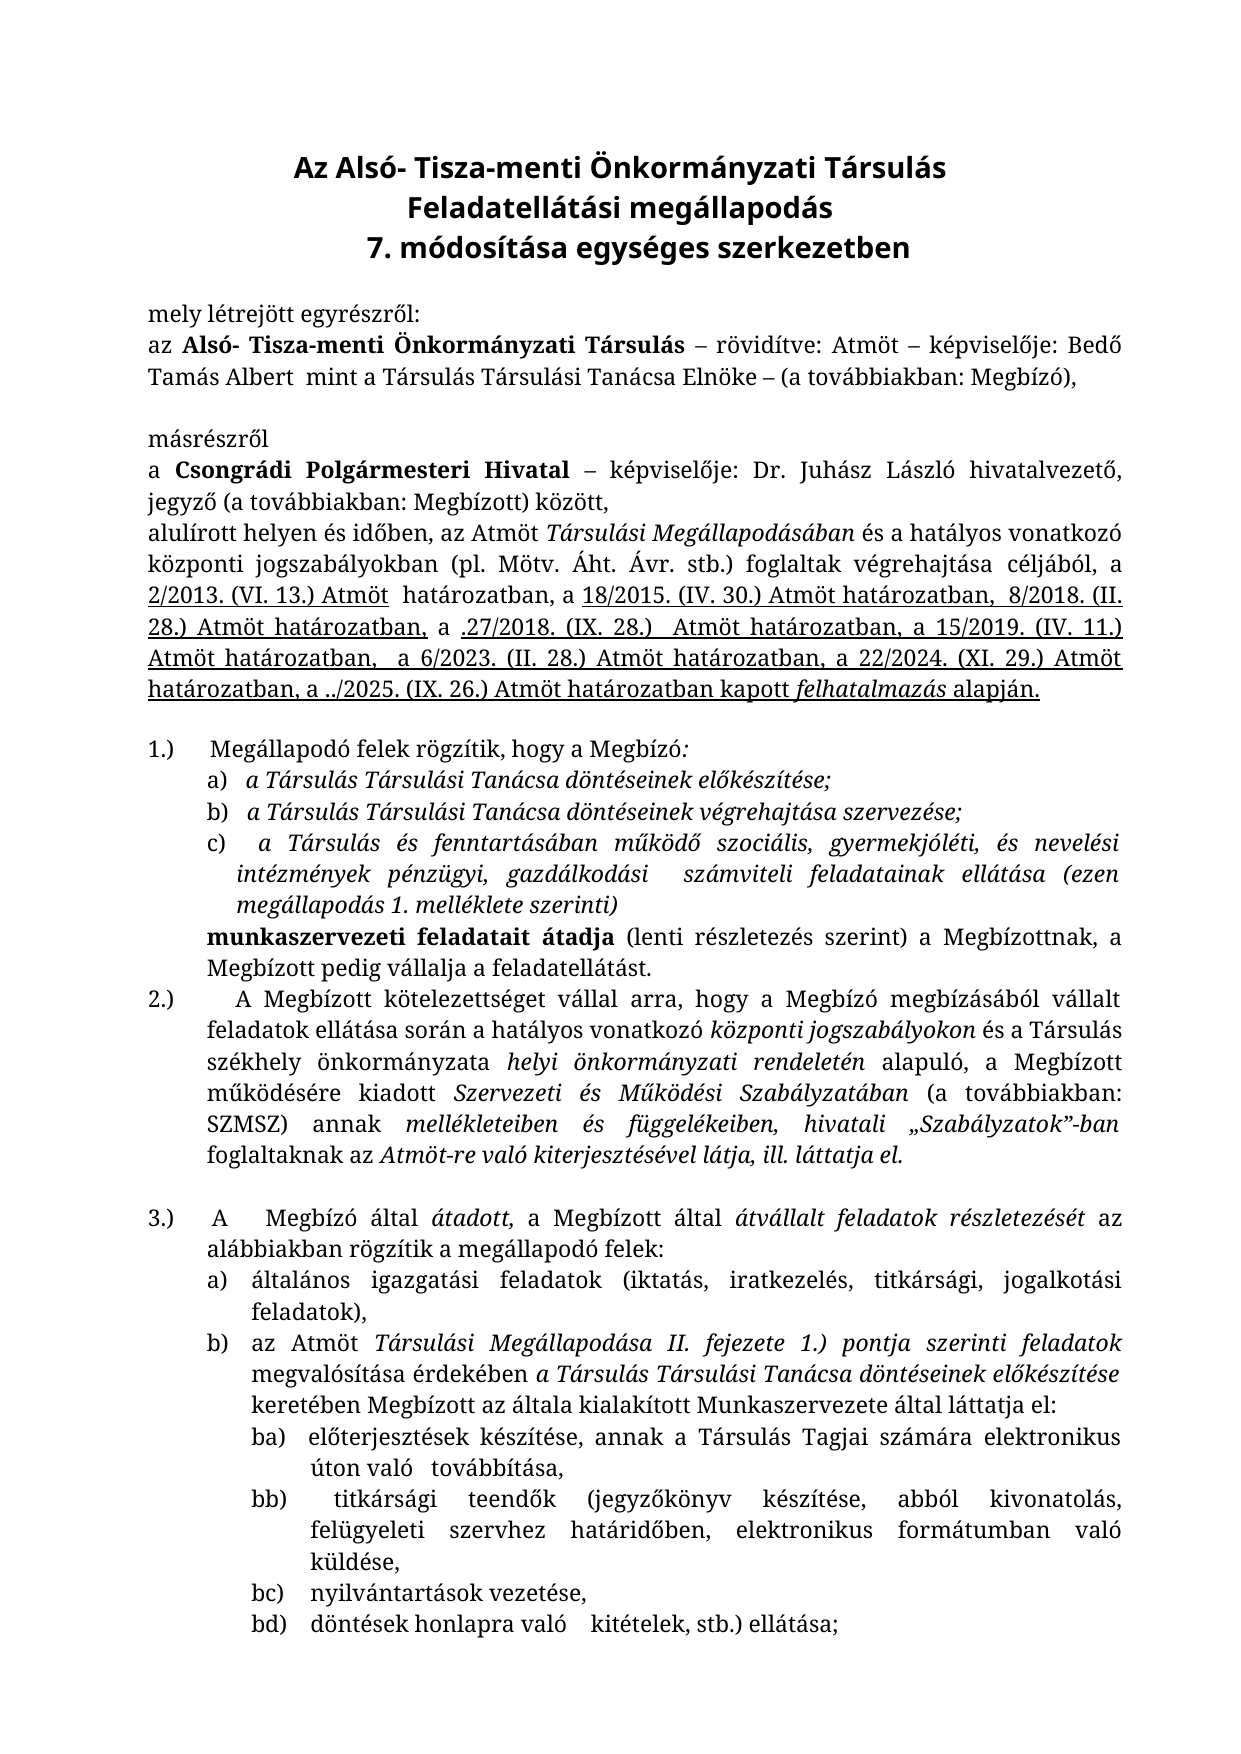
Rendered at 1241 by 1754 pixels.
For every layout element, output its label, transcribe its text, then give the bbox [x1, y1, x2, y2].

text b) a Társulás Társulási Tanácsa döntéseinek végrehajtása szervezése; [207, 795, 1123, 827]
text bc) nyilvántartások vezetése, [251, 1577, 1123, 1608]
text Az Alsó- Tisza-menti Önkormányzati Társulás [148, 148, 1093, 187]
text az Alsó- Tisza-menti Önkormányzati Társulás – rövidítve: Atmöt – képviselője: Bedő Tamás Albert mint a Társulás Társulási Tanácsa Elnöke – (a továbbiakban: Megbízó), [148, 329, 1123, 392]
text bd) döntések honlapra való kitételek, stb.) ellátása; [251, 1608, 1123, 1639]
text 3.) A Megbízó által átadott, a Megbízott által átvállalt feladatok részletezését az alábbiakban rögzítik a megállapodó felek: [148, 1202, 1123, 1264]
text 7. módosítása egységes szerkezetben [185, 227, 1093, 267]
list általános igazgatási feladatok (iktatás, iratkezelés, titkársági, jogalkotási feladatok), [207, 1264, 1123, 1327]
text a Csongrádi Polgármesteri Hivatal – képviselője: Dr. Juhász László hivatalvezető, jegyző (a továbbiakban: Megbízott) között, [148, 454, 1123, 517]
text c) a Társulás és fenntartásában működő szociális, gyermekjóléti, és nevelési intézmények pénzügyi, gazdálkodási számviteli feladatainak ellátása (ezen megállapodás 1. melléklete szerinti) [207, 827, 1123, 920]
text alulírott helyen és időben, az Atmöt Társulási Megállapodásában és a hatályos vonatkozó központi jogszabályokban (pl. Mötv. Áht. Ávr. stb.) foglaltak végrehajtása céljából, a 2/2013. (VI. 13.) Atmöt határozatban, a 18/2015. (IV. 30.) Atmöt határozatban, 8/2018. (II. 28.) Atmöt határozatban, a .27/2018. (IX. 28.) Atmöt határozatban, a 15/2019. (IV. 11.) Atmöt határozatban, a 6/2023. (II. 28.) Atmöt határozatban, a 22/2024. (XI. 29.) Atmöt határozatban, a ../2025. (IX. 26.) Atmöt határozatban kapott felhatalmazás alapján. [148, 670, 1123, 704]
text 2.) A Megbízott kötelezettséget vállal arra, hogy a Megbízó megbízásából vállalt feladatok ellátása során a hatályos vonatkozó központi jogszabályokon és a Társulás székhely önkormányzata helyi önkormányzati rendeletén alapuló, a Megbízott működésére kiadott Szervezeti és Működési Szabályzatában (a továbbiakban: SZMSZ) annak mellékleteiben és függelékeiben, hivatali „Szabályzatok”-ban foglaltaknak az Atmöt-re való kiterjesztésével látja, ill. láttatja el. [148, 983, 1123, 1170]
text 1.) Megállapodó felek rögzítik, hogy a Megbízó: [148, 733, 1123, 764]
text bb) titkársági teendők (jegyzőkönyv készítése, abból kivonatolás, felügyeleti szervhez határidőben, elektronikus formátumban való küldése, [251, 1483, 1123, 1577]
text Feladatellátási megállapodás [148, 187, 1093, 227]
text másrészről [148, 423, 1123, 454]
text alulírott helyen és időben, az Atmöt Társulási Megállapodásában és a hatályos vonatkozó központi jogszabályokban (pl. Mötv. Áht. Ávr. stb.) foglaltak végrehajtása céljából, a 2/2013. (VI. 13.) Atmöt határozatban, a 18/2015. (IV. 30.) Atmöt határozatban, 8/2018. (II. 28.) Atmöt határozatban, a .27/2018. (IX. 28.) Atmöt határozatban, a 15/2019. (IV. 11.) Atmöt határozatban, a 6/2023. (II. 28.) Atmöt határozatban, a 22/2024. (XI. 29.) Atmöt határozatban, a ../2025. (IX. 26.) Atmöt határozatban kapott felhatalmazás alapján. [148, 517, 1123, 668]
text ba) előterjesztések készítése, annak a Társulás Tagjai számára elektronikus úton való továbbítása, [251, 1420, 1123, 1483]
list az Atmöt Társulási Megállapodása II. fejezete 1.) pontja szerinti feladatok megvalósítása érdekében a Társulás Társulási Tanácsa döntéseinek előkészítése keretében Megbízott az általa kialakított Munkaszervezete által láttatja el: [207, 1327, 1123, 1420]
text a) a Társulás Társulási Tanácsa döntéseinek előkészítése; [207, 764, 1123, 795]
text mely létrejött egyrészről: [148, 298, 1093, 329]
text munkaszervezeti feladatait átadja (lenti részletezés szerint) a Megbízottnak, a Megbízott pedig vállalja a feladatellátást. [207, 920, 1123, 983]
